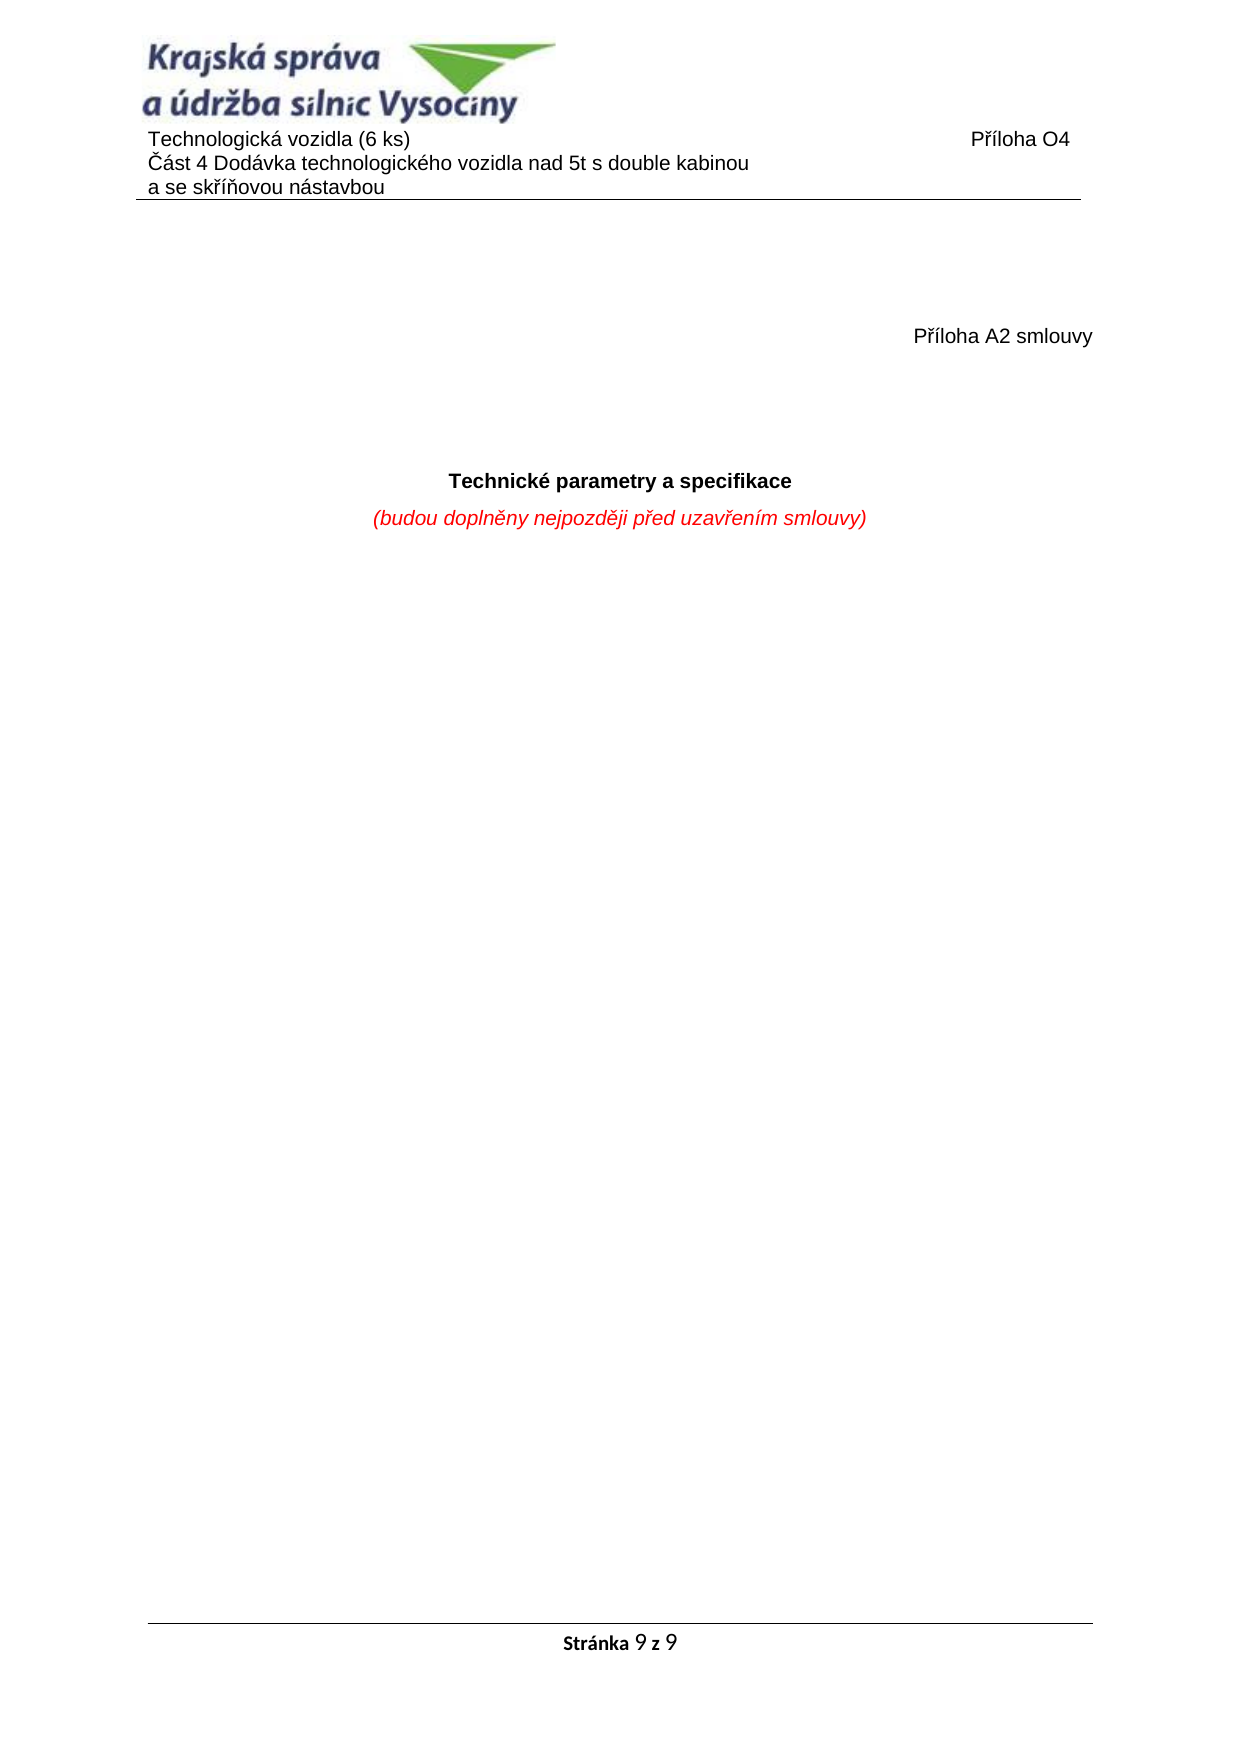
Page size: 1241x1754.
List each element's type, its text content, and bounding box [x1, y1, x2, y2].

text Technické parametry a specifikace [148, 469, 1093, 493]
text (budou doplněny nejpozději před uzavřením smlouvy) [148, 506, 1093, 530]
picture [140, 35, 556, 124]
text Příloha A2 smlouvy [148, 324, 1093, 348]
